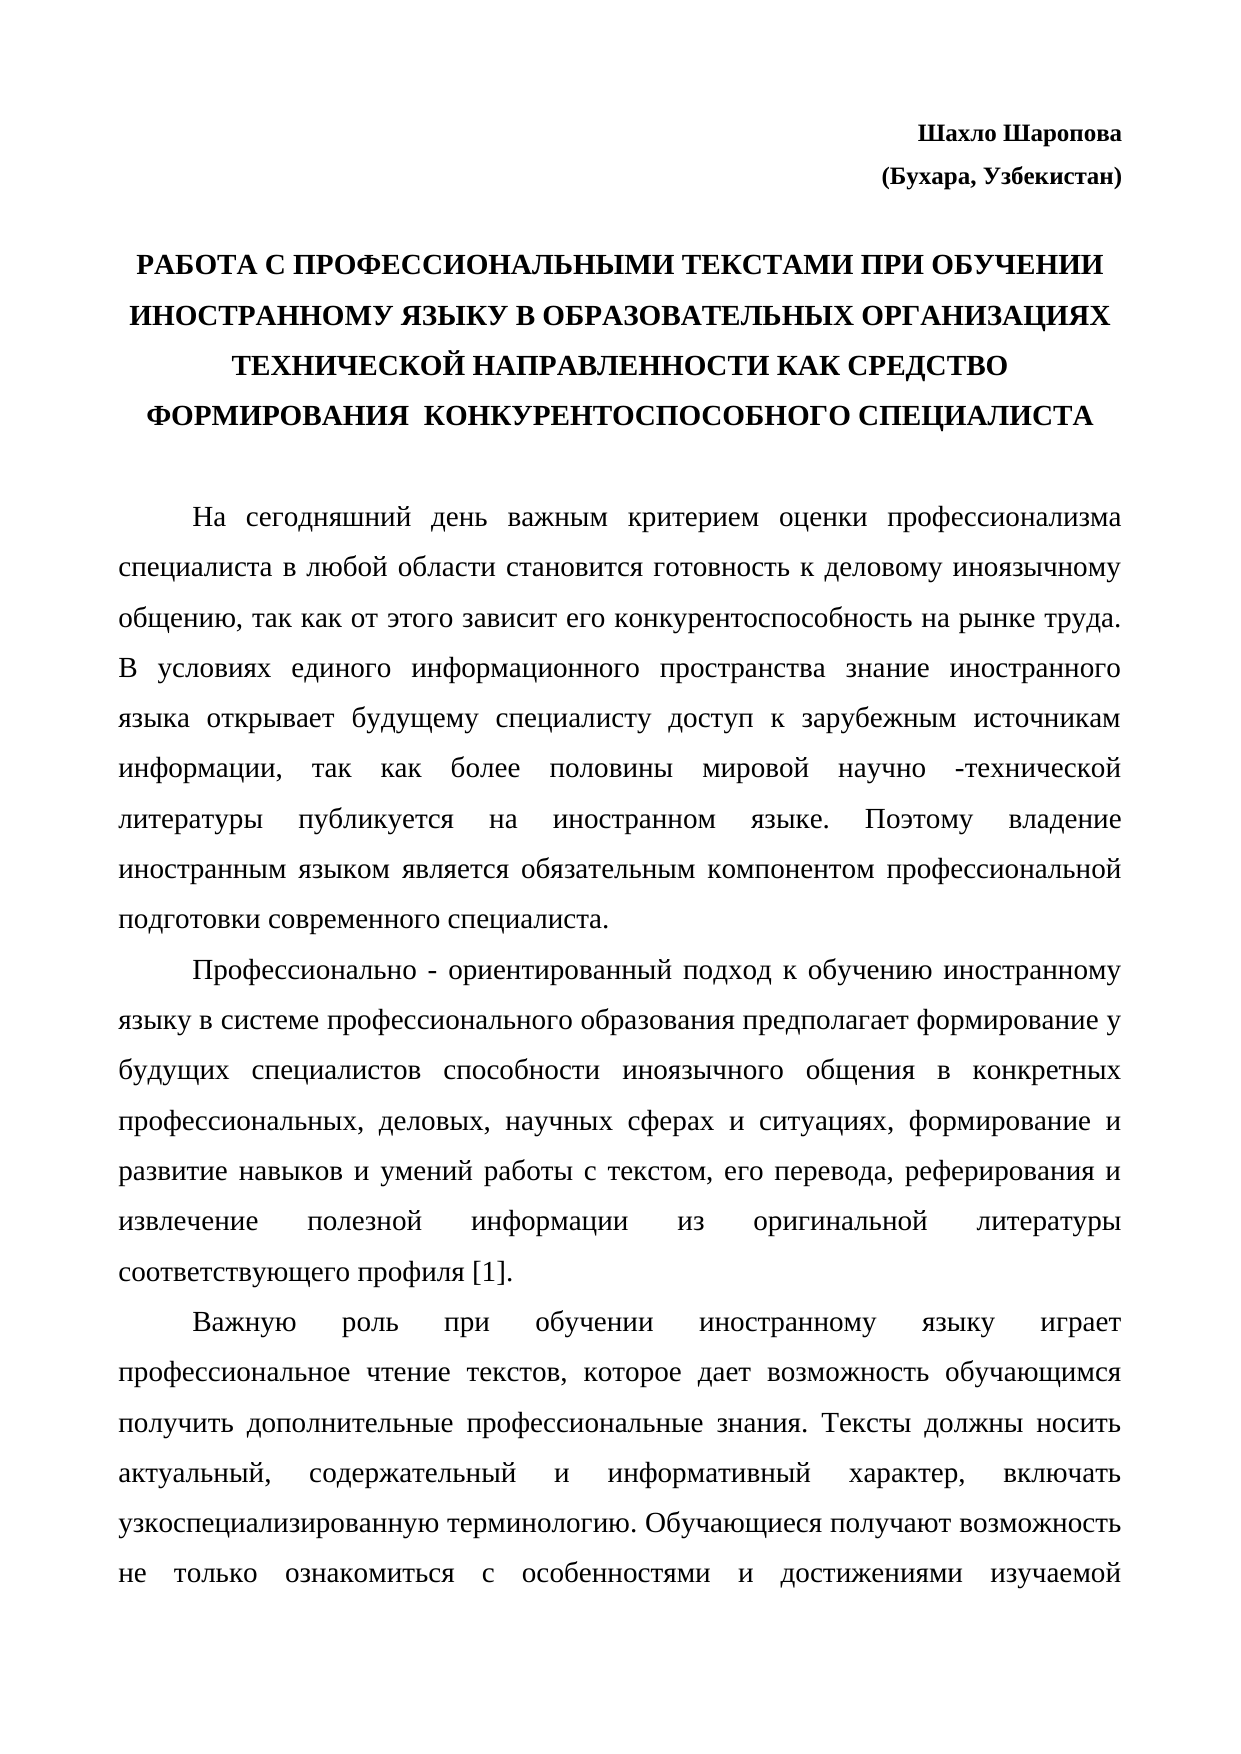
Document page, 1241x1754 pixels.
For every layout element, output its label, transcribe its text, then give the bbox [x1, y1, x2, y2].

text (Бухара, Узбекистан) [118, 161, 1122, 190]
text Шахло Шаропова [118, 118, 1122, 147]
text Профессионально - ориентированный подход к обучению иностранному языку в системе профессионального образования предполагает формирование у будущих специалистов способности иноязычного общения в конкретных профессиональных, деловых, научных сферах и ситуациях, формирование и развитие навыков и умений работы с текстом, его перевода, реферирования и извлечение полезной информации из оригинальной литературы соответствующего профиля [1]. [118, 952, 1122, 1287]
text ИНОСТРАННОМУ ЯЗЫКУ В ОБРАЗОВАТЕЛЬНЫХ ОРГАНИЗАЦИЯХ ТЕХНИЧЕСКОЙ НАПРАВЛЕННОСТИ КАК СРЕДСТВО ФОРМИРОВАНИЯ КОНКУРЕНТОСПОСОБНОГО СПЕЦИАЛИСТА [118, 298, 1122, 432]
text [118, 1304, 1122, 1589]
text На сегодняшний день важным критерием оценки профессионализма специалиста в любой области становится готовность к деловому иноязычному общению, так как от этого зависит его конкурентоспособность на рынке труда. В условиях единого информационного пространства знание иностранного языка открывает будущему специалисту доступ к зарубежным источникам информации, так как более половины мировой научно -технической литературы публикуется на иностранном языке. Поэтому владение иностранным языком является обязательным компонентом профессиональной подготовки современного специалиста. [118, 499, 1122, 935]
text РАБОТА С ПРОФЕССИОНАЛЬНЫМИ ТЕКСТАМИ ПРИ ОБУЧЕНИИ [118, 247, 1122, 281]
